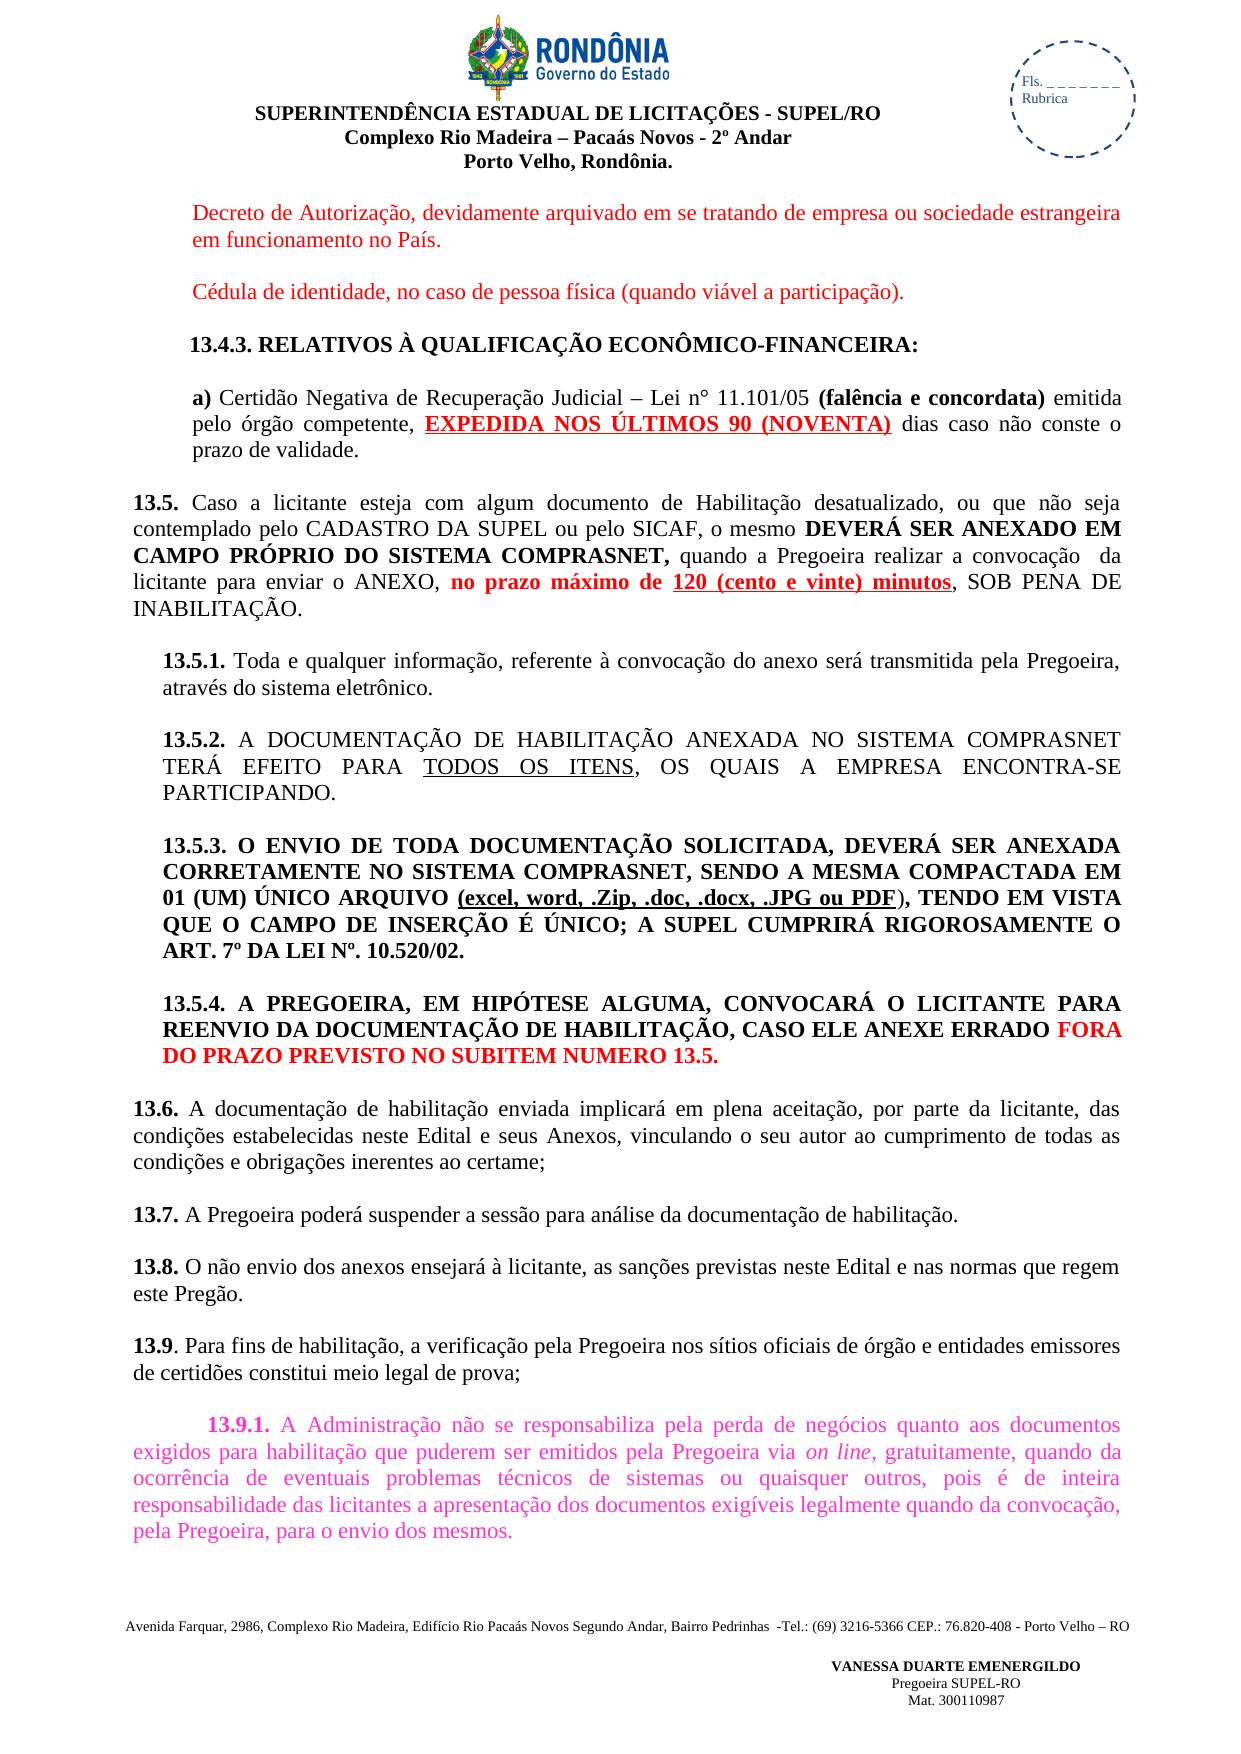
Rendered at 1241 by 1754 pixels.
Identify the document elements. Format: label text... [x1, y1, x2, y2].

text 13.9.1. A Administração não se responsabiliza pela perda de negócios quanto aos documentos exigidos para habilitação que puderem ser emitidos pela Pregoeira via on line, gratuitamente, quando da ocorrência de eventuais problemas técnicos de sistemas ou quaisquer outros, pois é de inteira responsabilidade das licitantes a apresentação dos documentos exigíveis legalmente quando da convocação, pela Pregoeira, para o envio dos mesmos. [133, 1412, 1122, 1543]
text 13.5.2. A DOCUMENTAÇÃO DE HABILITAÇÃO ANEXADA NO SISTEMA COMPRASNET TERÁ EFEITO PARA TODOS OS ITENS, OS QUAIS A EMPRESA ENCONTRA-SE PARTICIPANDO. [162, 726, 1122, 805]
text 13.5.3. O ENVIO DE TODA DOCUMENTAÇÃO SOLICITADA, DEVERÁ SER ANEXADA CORRETAMENTE NO SISTEMA COMPRASNET, SENDO A MESMA COMPACTADA EM 01 (UM) ÚNICO ARQUIVO (excel, word, .Zip, .doc, .docx, .JPG ou PDF), TENDO EM VISTA QUE O CAMPO DE INSERÇÃO É ÚNICO; A SUPEL CUMPRIRÁ RIGOROSAMENTE O ART. 7º DA LEI Nº. 10.520/02. [162, 832, 1122, 963]
text 13.5. Caso a licitante esteja com algum documento de Habilitação desatualizado, ou que não seja contemplado pelo CADASTRO DA SUPEL ou pelo SICAF, o mesmo DEVERÁ SER ANEXADO EM CAMPO PRÓPRIO DO SISTEMA COMPRASNET, quando a Pregoeira realizar a convocação da licitante para enviar o ANEXO, no prazo máximo de 120 (cento e vinte) minutos, SOB PENA DE INABILITAÇÃO. [133, 489, 1122, 621]
text a) Certidão Negativa de Recuperação Judicial – Lei n° 11.101/05 (falência e concordata) emitida pelo órgão competente, EXPEDIDA NOS ÚLTIMOS 90 (NOVENTA) dias caso não conste o prazo de validade. [192, 384, 1122, 463]
text 13.9. Para fins de habilitação, a verificação pela Pregoeira nos sítios oficiais de órgão e entidades emissores de certidões constitui meio legal de prova; [133, 1332, 1122, 1385]
text 13.6. A documentação de habilitação enviada implicará em plena aceitação, por parte da licitante, das condições estabelecidas neste Edital e seus Anexos, vinculando o seu autor ao cumprimento de todas as condições e obrigações inerentes ao certame; [133, 1095, 1122, 1174]
list Cédula de identidade, no caso de pessoa física (quando viável a participação). [192, 278, 1122, 305]
text 13.4.3. RELATIVOS À QUALIFICAÇÃO ECONÔMICO-FINANCEIRA: [189, 331, 1122, 357]
text 13.7. A Pregoeira poderá suspender a sessão para análise da documentação de habilitação. [133, 1201, 1122, 1227]
text 13.5.4. A PREGOEIRA, EM HIPÓTESE ALGUMA, CONVOCARÁ O LICITANTE PARA REENVIO DA DOCUMENTAÇÃO DE HABILITAÇÃO, CASO ELE ANEXE ERRADO FORA DO PRAZO PREVISTO NO SUBITEM NUMERO 13.5. [162, 990, 1122, 1069]
list Decreto de Autorização, devidamente arquivado em se tratando de empresa ou sociedade estrangeira em funcionamento no País. [192, 199, 1122, 252]
picture [467, 14, 669, 101]
text 13.8. O não envio dos anexos ensejará à licitante, as sanções previstas neste Edital e nas normas que regem este Pregão. [133, 1253, 1122, 1306]
text 13.5.1. Toda e qualquer informação, referente à convocação do anexo será transmitida pela Pregoeira, através do sistema eletrônico. [162, 647, 1122, 700]
